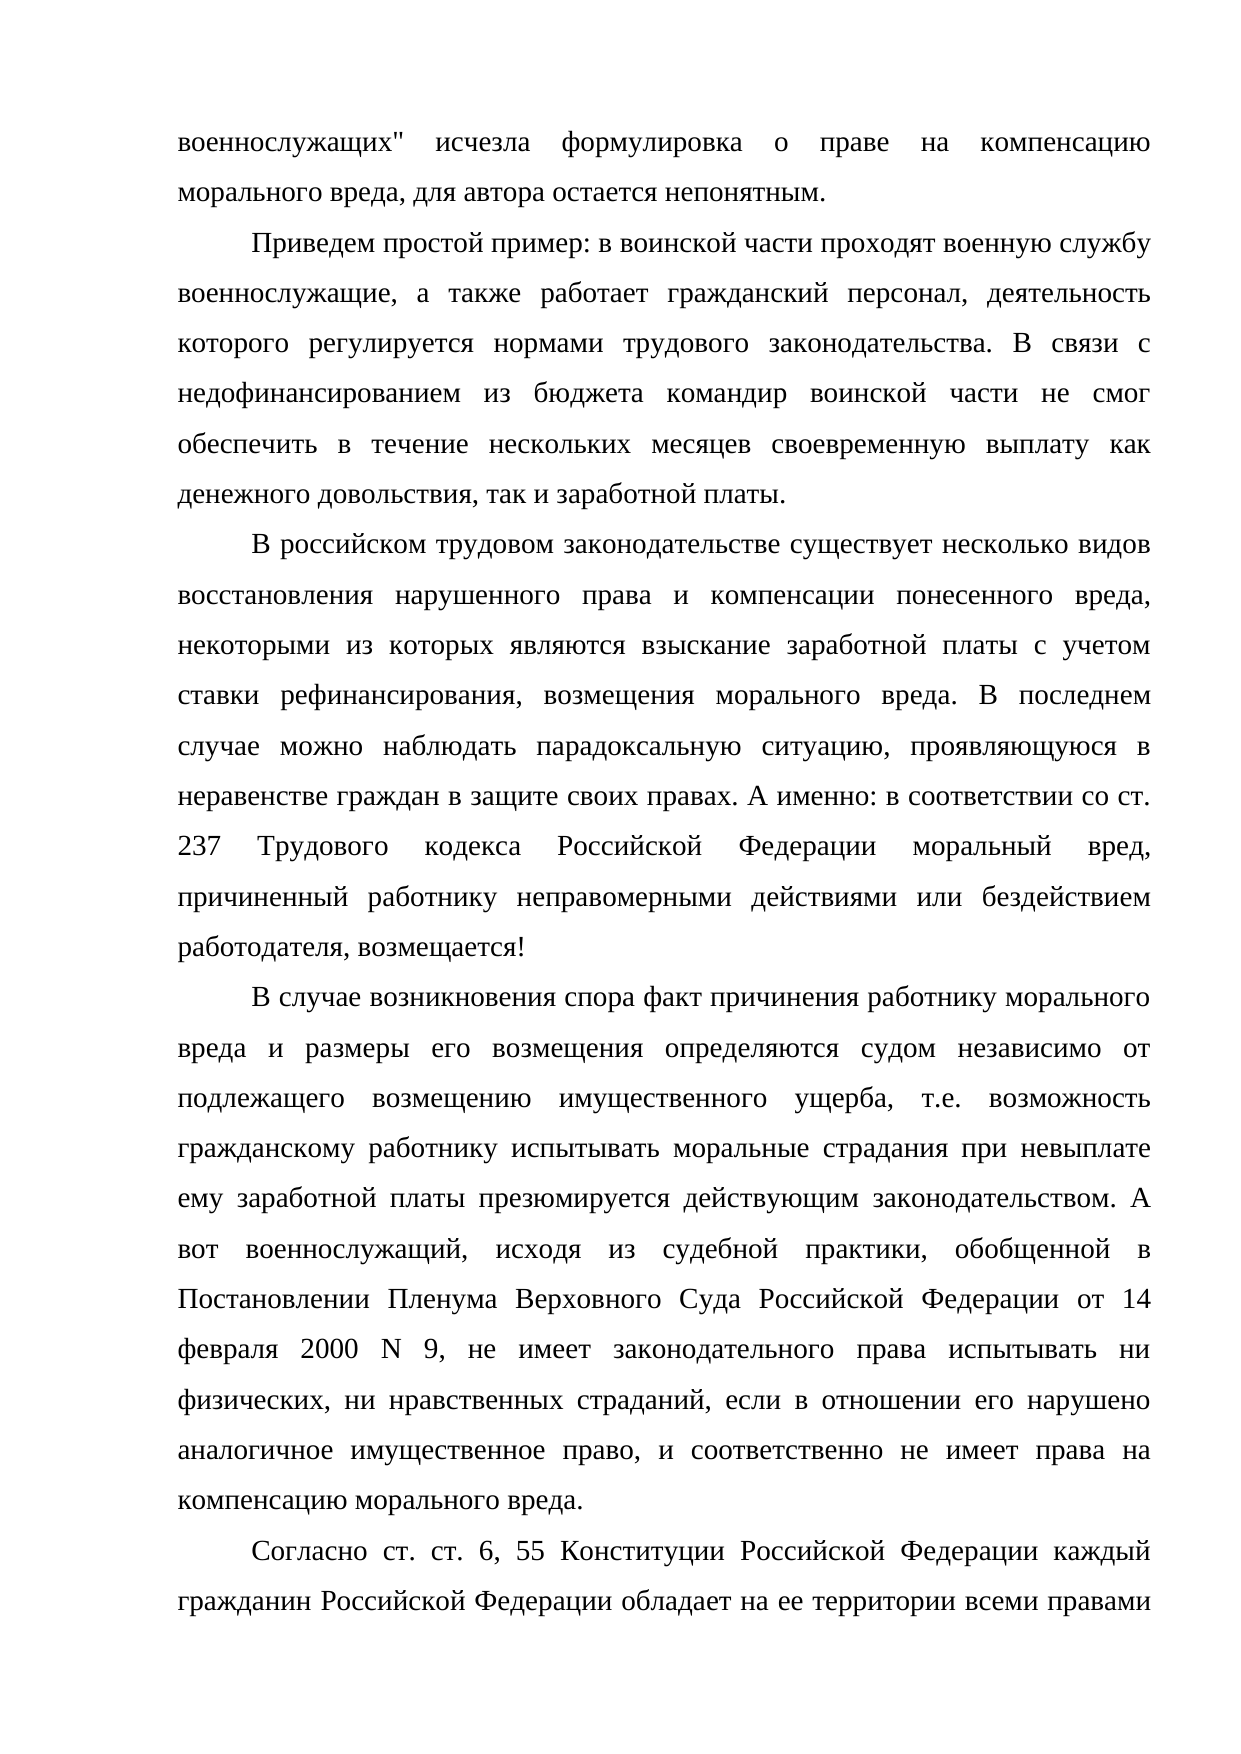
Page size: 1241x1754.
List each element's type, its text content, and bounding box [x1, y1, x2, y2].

text В российском трудовом законодательстве существует несколько видов восстановления нарушенного права и компенсации понесенного вреда, некоторыми из которых являются взыскание заработной платы с учетом ставки рефинансирования, возмещения морального вреда. В последнем случае можно наблюдать парадоксальную ситуацию, проявляющуюся в неравенстве граждан в защите своих правах. А именно: в соответствии со ст. 237 Трудового кодекса Российской Федерации моральный вред, причиненный работнику неправомерными действиями или бездействием работодателя, возмещается! [177, 527, 1152, 963]
text В случае возникновения спора факт причинения работнику морального вреда и размеры его возмещения определяются судом независимо от подлежащего возмещению имущественного ущерба, т.е. возможность гражданскому работнику испытывать моральные страдания при невыплате ему заработной платы презюмируется действующим законодательством. А вот военнослужащий, исходя из судебной практики, обобщенной в Постановлении Пленума Верховного Суда Российской Федерации от 14 февраля 2000 N 9, не имеет законодательного права испытывать ни физических, ни нравственных страданий, если в отношении его нарушено аналогичное имущественное право, и соответственно не имеет права на компенсацию морального вреда. [177, 979, 1152, 1516]
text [177, 1533, 1152, 1617]
text Приведем простой пример: в воинской части проходят военную службу военнослужащие, а также работает гражданский персонал, деятельность которого регулируется нормами трудового законодательства. В связи с недофинансированием из бюджета командир воинской части не смог обеспечить в течение нескольких месяцев своевременную выплату как денежного довольствия, так и заработной платы. [177, 225, 1152, 510]
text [177, 124, 1152, 208]
